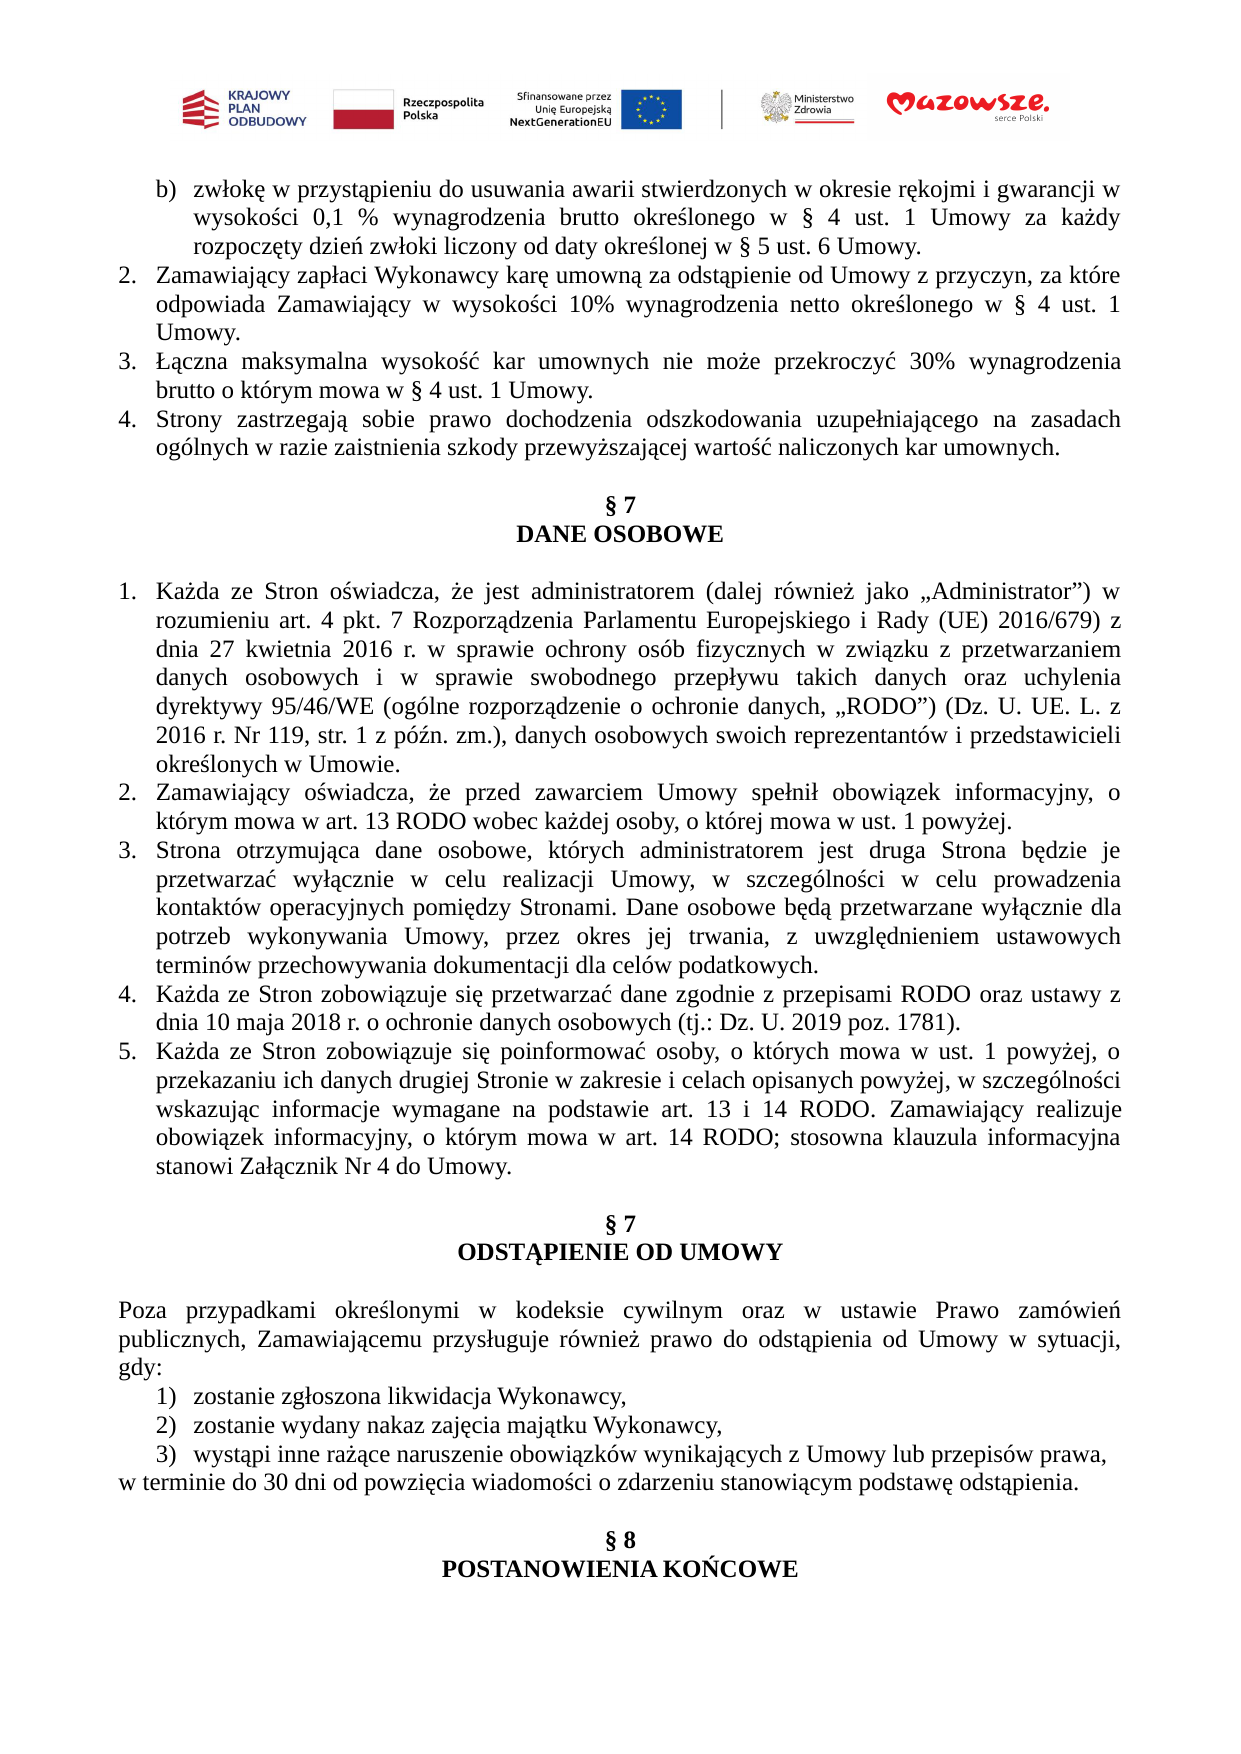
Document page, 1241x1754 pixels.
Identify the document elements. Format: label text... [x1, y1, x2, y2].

list Każda ze Stron zobowiązuje się przetwarzać dane zgodnie z przepisami RODO oraz ustawy z dnia 10 maja 2018 r. o ochronie danych osobowych (tj.: Dz. U. 2019 poz. 1781). [118, 979, 1122, 1036]
text Poza przypadkami określonymi w kodeksie cywilnym oraz w ustawie Prawo zamówień publicznych, Zamawiającemu przysługuje również prawo do odstąpienia od Umowy w sytuacji, gdy: [118, 1295, 1122, 1381]
list Łączna maksymalna wysokość kar umownych nie może przekroczyć 30% wynagrodzenia brutto o którym mowa w § 4 ust. 1 Umowy. [118, 346, 1122, 404]
list Zamawiający oświadcza, że przed zawarciem Umowy spełnił obowiązek informacyjny, o którym mowa w art. 13 RODO wobec każdej osoby, o której mowa w ust. 1 powyżej. [118, 777, 1122, 835]
text DANE OSOBOWE [118, 519, 1122, 547]
list zwłokę w przystąpieniu do usuwania awarii stwierdzonych w okresie rękojmi i gwarancji w wysokości 0,1 % wynagrodzenia brutto określonego w § 4 ust. 1 Umowy za każdy rozpoczęty dzień zwłoki liczony od daty określonej w § 5 ust. 6 Umowy. [156, 174, 1122, 260]
list Każda ze Stron oświadcza, że jest administratorem (dalej również jako „Administrator”) w rozumieniu art. 4 pkt. 7 Rozporządzenia Parlamentu Europejskiego i Rady (UE) 2016/679) z dnia 27 kwietnia 2016 r. w sprawie ochrony osób fizycznych w związku z przetwarzaniem danych osobowych i w sprawie swobodnego przepływu takich danych oraz uchylenia dyrektywy 95/46/WE (ogólne rozporządzenie o ochronie danych, „RODO”) (Dz. U. UE. L. z 2016 r. Nr 119, str. 1 z późn. zm.), danych osobowych swoich reprezentantów i przedstawicieli określonych w Umowie. [118, 576, 1122, 777]
text POSTANOWIENIA KOŃCOWE [118, 1554, 1122, 1582]
list zostanie zgłoszona likwidacja Wykonawcy, [156, 1381, 1122, 1410]
text § 7 [118, 1209, 1122, 1237]
list zostanie wydany nakaz zajęcia majątku Wykonawcy, [156, 1410, 1122, 1439]
text ODSTĄPIENIE OD UMOWY [118, 1237, 1122, 1266]
text w terminie do 30 dni od powzięcia wiadomości o zdarzeniu stanowiącym podstawę odstąpienia. [118, 1467, 1122, 1496]
list Zamawiający zapłaci Wykonawcy karę umowną za odstąpienie od Umowy z przyczyn, za które odpowiada Zamawiający w wysokości 10% wynagrodzenia netto określonego w § 4 ust. 1 Umowy. [118, 260, 1122, 346]
list Każda ze Stron zobowiązuje się poinformować osoby, o których mowa w ust. 1 powyżej, o przekazaniu ich danych drugiej Stronie w zakresie i celach opisanych powyżej, w szczególności wskazując informacje wymagane na podstawie art. 13 i 14 RODO. Zamawiający realizuje obowiązek informacyjny, o którym mowa w art. 14 RODO; stosowna klauzula informacyjna stanowi Załącznik Nr 4 do Umowy. [118, 1036, 1122, 1180]
list Strony zastrzegają sobie prawo dochodzenia odszkodowania uzupełniającego na zasadach ogólnych w razie zaistnienia szkody przewyższającej wartość naliczonych kar umownych. [118, 404, 1122, 461]
list wystąpi inne rażące naruszenie obowiązków wynikających z Umowy lub przepisów prawa, [156, 1439, 1122, 1467]
picture [170, 73, 1071, 141]
text § 7 [118, 490, 1122, 519]
text § 8 [118, 1525, 1122, 1554]
list Strona otrzymująca dane osobowe, których administratorem jest druga Strona będzie je przetwarzać wyłącznie w celu realizacji Umowy, w szczególności w celu prowadzenia kontaktów operacyjnych pomiędzy Stronami. Dane osobowe będą przetwarzane wyłącznie dla potrzeb wykonywania Umowy, przez okres jej trwania, z uwzględnieniem ustawowych terminów przechowywania dokumentacji dla celów podatkowych. [118, 835, 1122, 979]
